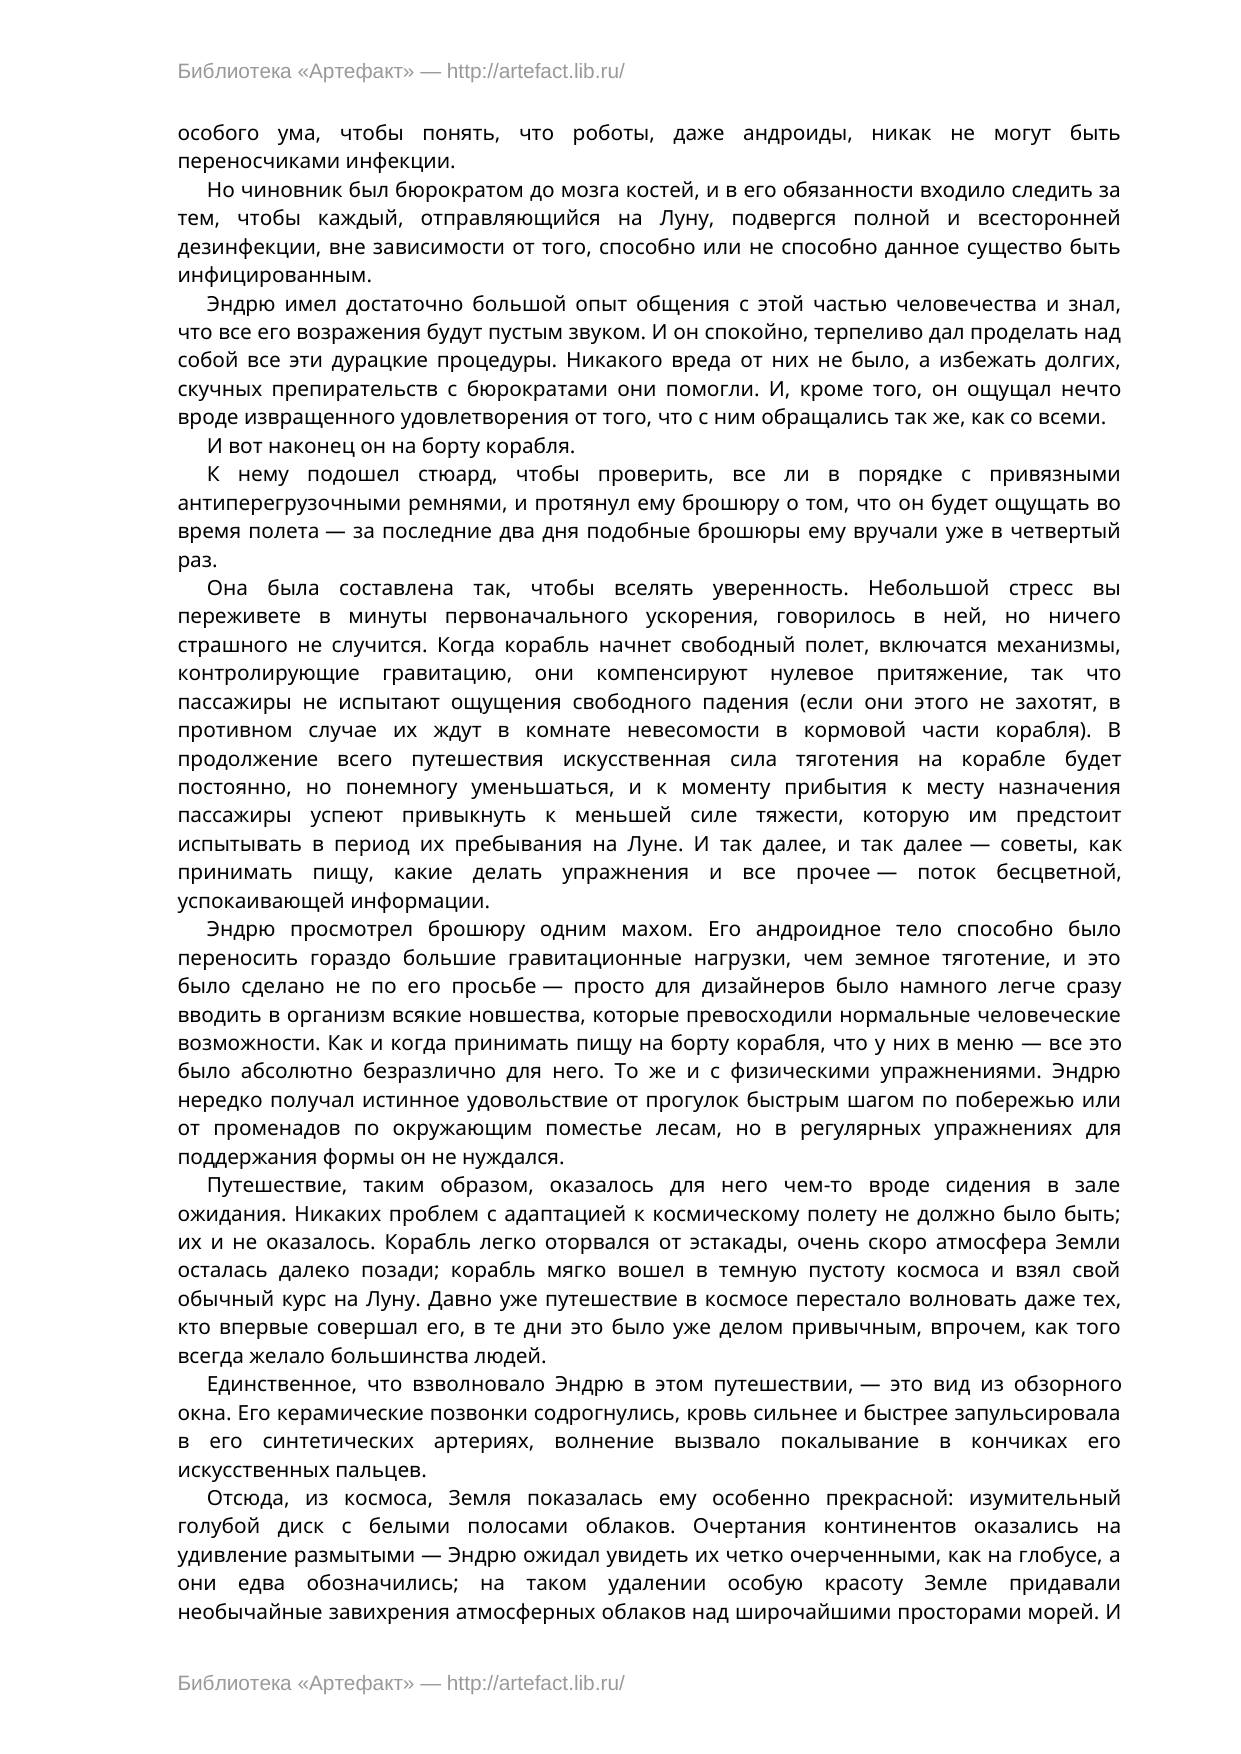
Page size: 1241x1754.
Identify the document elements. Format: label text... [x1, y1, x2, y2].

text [177, 1483, 1122, 1625]
text Путешествие, таким образом, оказалось для него чем-то вроде сидения в зале ожидания. Никаких проблем с адаптацией к космическому полету не должно было быть; их и не оказалось. Корабль легко оторвался от эстакады, очень скоро атмосфера Земли осталась далеко позади; корабль мягко вошел в темную пустоту космоса и взял свой обычный курс на Луну. Давно уже путешествие в космосе перестало волновать даже тех, кто впервые совершал его, в те дни это было уже делом привычным, впрочем, как того всегда желало большинства людей. [177, 1170, 1122, 1369]
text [177, 118, 1122, 175]
text Эндрю просмотрел брошюру одним махом. Его андроидное тело способно было переносить гораздо большие гравитационные нагрузки, чем земное тяготение, и это было сделано не по его просьбе — просто для дизайнеров было намного легче сразу вводить в организм всякие новшества, которые превосходили нормальные человеческие возможности. Как и когда принимать пищу на борту корабля, что у них в меню — все это было абсолютно безразлично для него. То же и с физическими упражнениями. Эндрю нередко получал истинное удовольствие от прогулок быстрым шагом по побережью или от променадов по окружающим поместье лесам, но в регулярных упражнениях для поддержания формы он не нуждался. [177, 914, 1122, 1170]
text Эндрю имел достаточно большой опыт общения с этой частью человечества и знал, что все его возражения будут пустым звуком. И он спокойно, терпеливо дал проделать над собой все эти дурацкие процедуры. Никакого вреда от них не было, а избежать долгих, скучных препирательств с бюрократами они помогли. И, кроме того, он ощущал нечто вроде извращенного удовлетворения от того, что с ним обращались так же, как со всеми. [177, 289, 1122, 431]
text К нему подошел стюард, чтобы проверить, все ли в порядке с привязными антиперегрузочными ремнями, и протянул ему брошюру о том, что он будет ощущать во время полета — за последние два дня подобные брошюры ему вручали уже в четвертый раз. [177, 459, 1122, 573]
text Единственное, что взволновало Эндрю в этом путешествии, — это вид из обзорного окна. Его керамические позвонки содрогнулись, кровь сильнее и быстрее запульсировала в его синтетических артериях, волнение вызвало покалывание в кончиках его искусственных пальцев. [177, 1369, 1122, 1483]
text Она была составлена так, чтобы вселять уверенность. Небольшой стресс вы переживете в минуты первоначального ускорения, говорилось в ней, но ничего страшного не случится. Когда корабль начнет свободный полет, включатся механизмы, контролирующие гравитацию, они компенсируют нулевое притяжение, так что пассажиры не испытают ощущения свободного падения (если они этого не захотят, в противном случае их ждут в комнате невесомости в кормовой части корабля). В продолжение всего путешествия искусственная сила тяготения на корабле будет постоянно, но понемногу уменьшаться, и к моменту прибытия к месту назначения пассажиры успеют привыкнуть к меньшей силе тяжести, которую им предстоит испытывать в период их пребывания на Луне. И так далее, и так далее — советы, как принимать пищу, какие делать упражнения и все прочее — поток бесцветной, успокаивающей информации. [177, 573, 1122, 914]
text Но чиновник был бюрократом до мозга костей, и в его обязанности входило следить за тем, чтобы каждый, отправляющийся на Луну, подвергся полной и всесторонней дезинфекции, вне зависимости от того, способно или не способно данное существо быть инфицированным. [177, 175, 1122, 289]
text И вот наконец он на борту корабля. [177, 431, 1122, 459]
